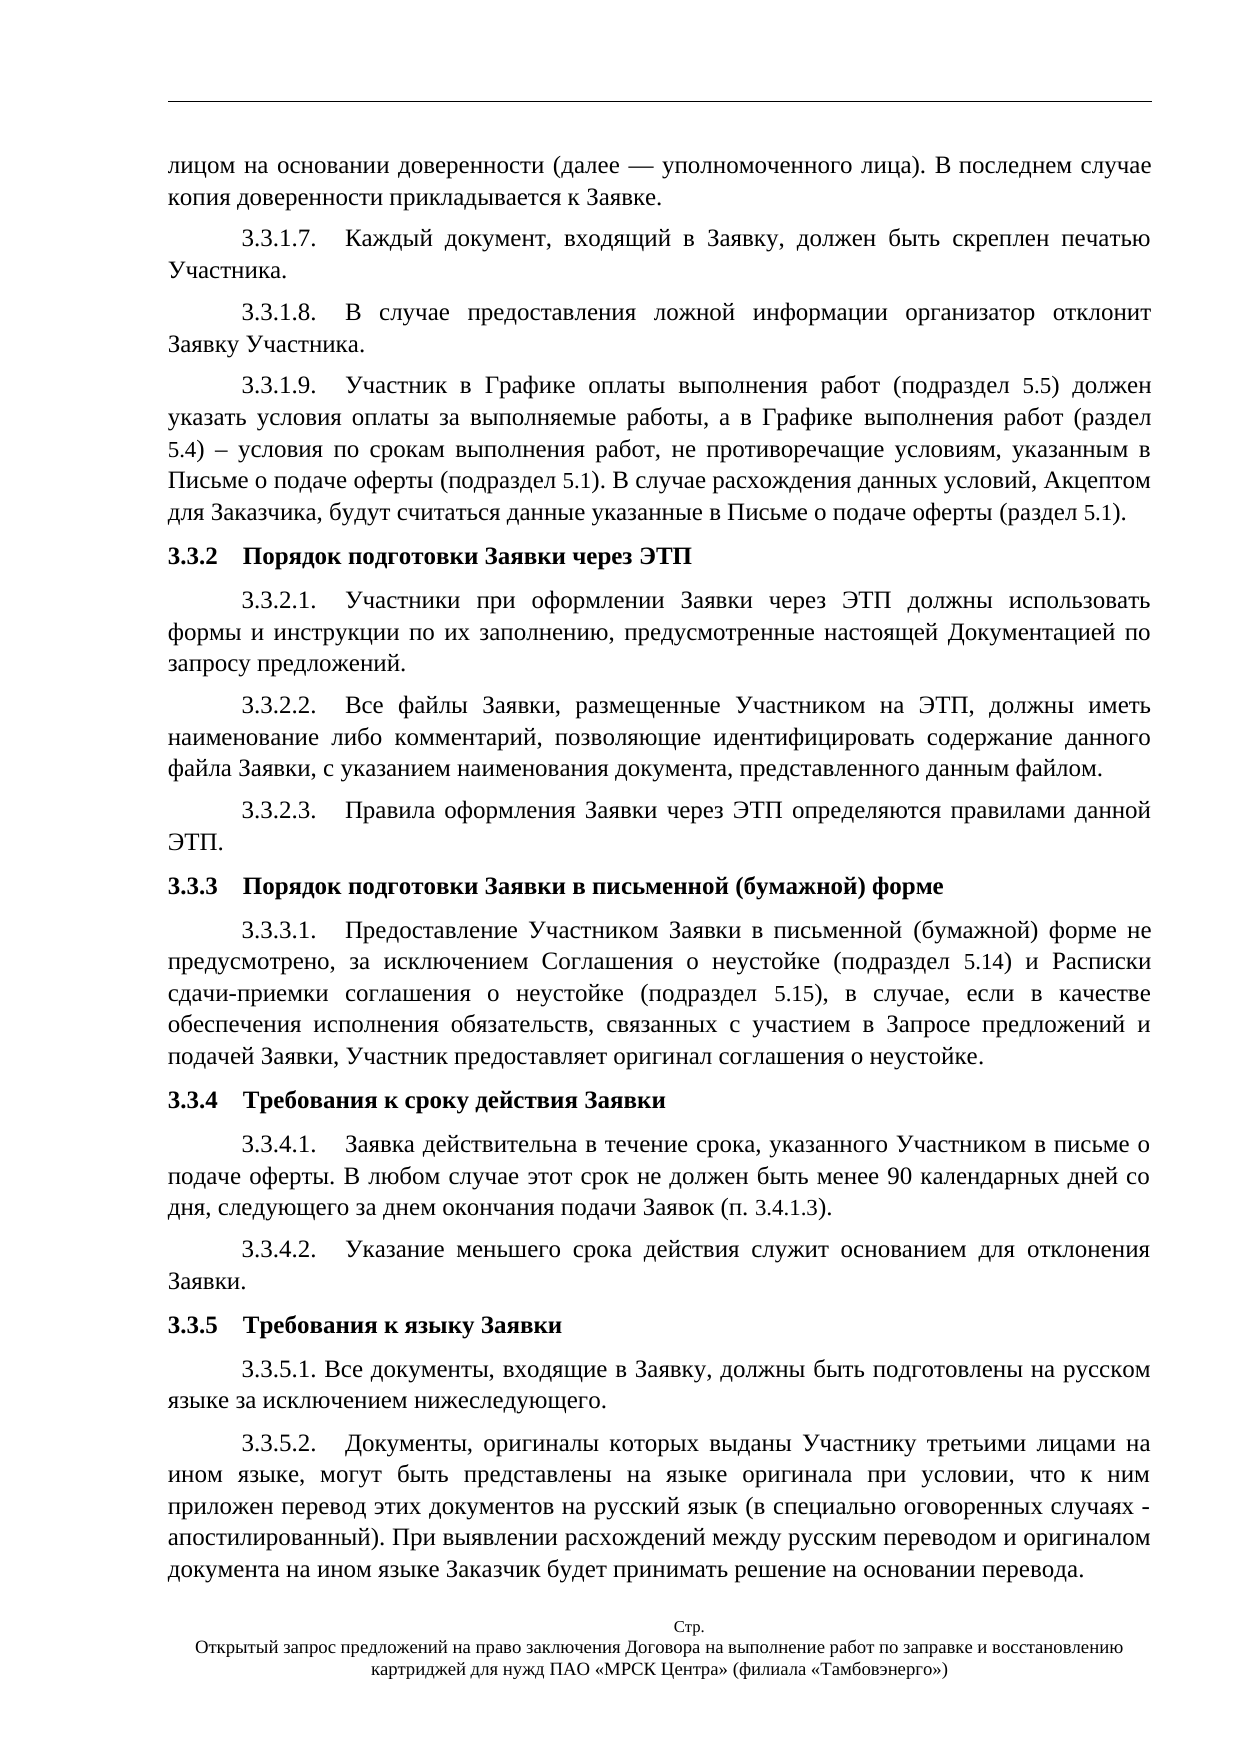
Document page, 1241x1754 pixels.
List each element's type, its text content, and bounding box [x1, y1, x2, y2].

list В случае предоставления ложной информации организатор отклонит Заявку Участника. [168, 297, 1152, 357]
subtitle Порядок подготовки Заявки через ЭТП [168, 541, 1152, 570]
subtitle Порядок подготовки Заявки в письменной (бумажной) форме [168, 871, 1152, 899]
subtitle Требования к сроку действия Заявки [168, 1085, 1152, 1114]
list Каждый документ, входящий в Заявку, должен быть скреплен печатью Участника. [168, 223, 1152, 284]
list Правила оформления Заявки через ЭТП определяются правилами данной ЭТП. [168, 795, 1152, 856]
list Участники при оформлении Заявки через ЭТП должны использовать формы и инструкции по их заполнению, предусмотренные настоящей Документацией по запросу предложений. [168, 585, 1152, 677]
subtitle Требования к языку Заявки [168, 1310, 1152, 1339]
list Все файлы Заявки, размещенные Участником на ЭТП, должны иметь наименование либо комментарий, позволяющие идентифицировать содержание данного файла Заявки, с указанием наименования документа, представленного данным файлом. [168, 690, 1152, 782]
list Документы, оригиналы которых выданы Участнику третьими лицами на ином языке, могут быть представлены на языке оригинала при условии, что к ним приложен перевод этих документов на русский язык (в специально оговоренных случаях - апостилированный). При выявлении расхождений между русским переводом и оригиналом документа на ином языке Заказчик будет принимать решение на основании перевода. [168, 1428, 1152, 1583]
list Участник в Графике оплаты выполнения работ (подраздел 5.5) должен указать условия оплаты за выполняемые работы, а в Графике выполнения работ (раздел 5.4) – условия по срокам выполнения работ, не противоречащие условиям, указанным в Письме о подаче оферты (подраздел 5.1). В случае расхождения данных условий, Акцептом для Заказчика, будут считаться данные указанные в Письме о подаче оферты (раздел 5.1). [168, 371, 1152, 526]
list Предоставление Участником Заявки в письменной (бумажной) форме не предусмотрено, за исключением Соглашения о неустойке (подраздел 5.14) и Расписки сдачи-приемки соглашения о неустойке (подраздел 5.15), в случае, если в качестве обеспечения исполнения обязательств, связанных с участием в Запросе предложений и подачей Заявки, Участник предоставляет оригинал соглашения о неустойке. [168, 915, 1152, 1070]
list Указание меньшего срока действия служит основанием для отклонения Заявки. [168, 1234, 1151, 1295]
text 3.3.5.1. Все документы, входящие в Заявку, должны быть подготовлены на русском языке за исключением нижеследующего. [168, 1354, 1152, 1414]
list Заявка действительна в течение срока, указанного Участником в письме о подаче оферты. В любом случае этот срок не должен быть менее 90 календарных дней со дня, следующего за днем окончания подачи Заявок (п. 3.4.1.3). [168, 1129, 1151, 1221]
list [168, 150, 1152, 210]
